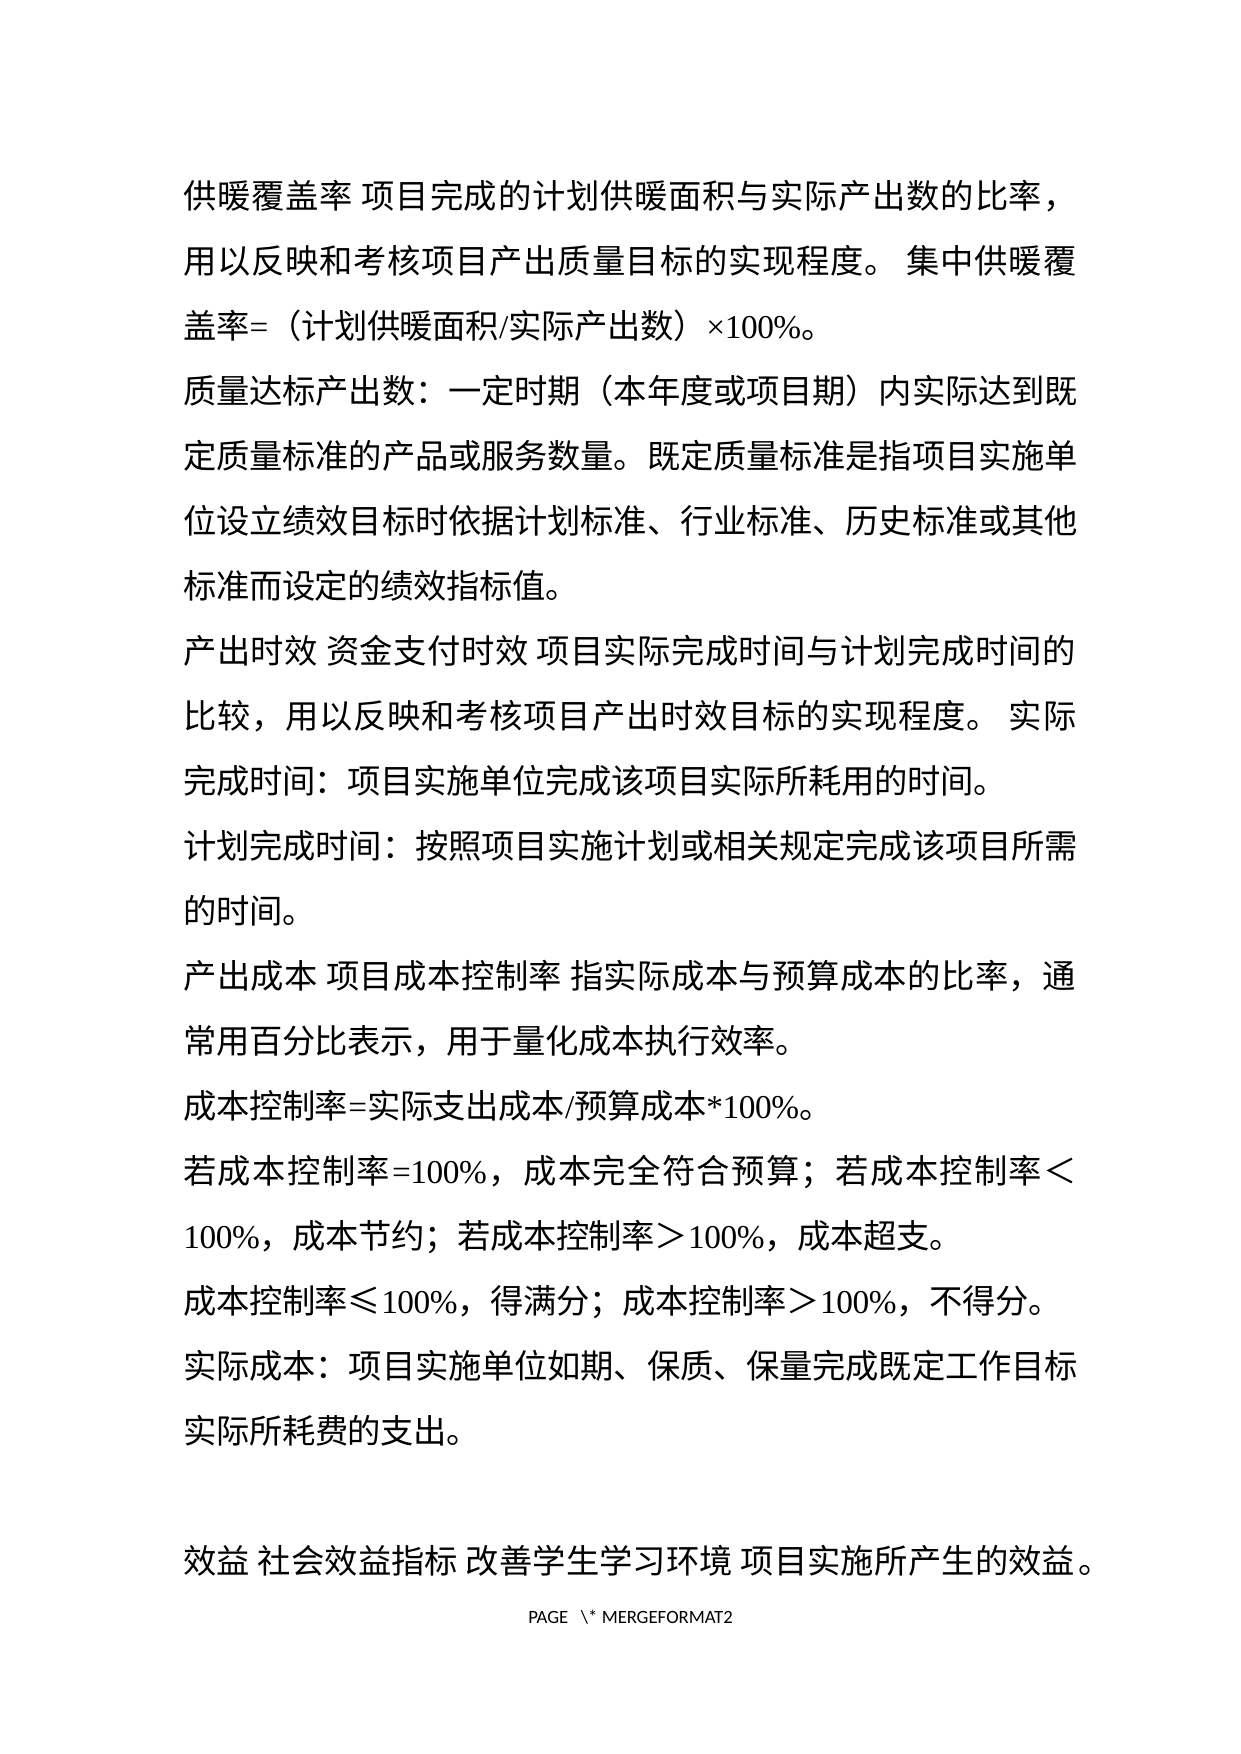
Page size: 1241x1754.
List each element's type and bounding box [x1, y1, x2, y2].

text [183, 162, 1078, 1592]
